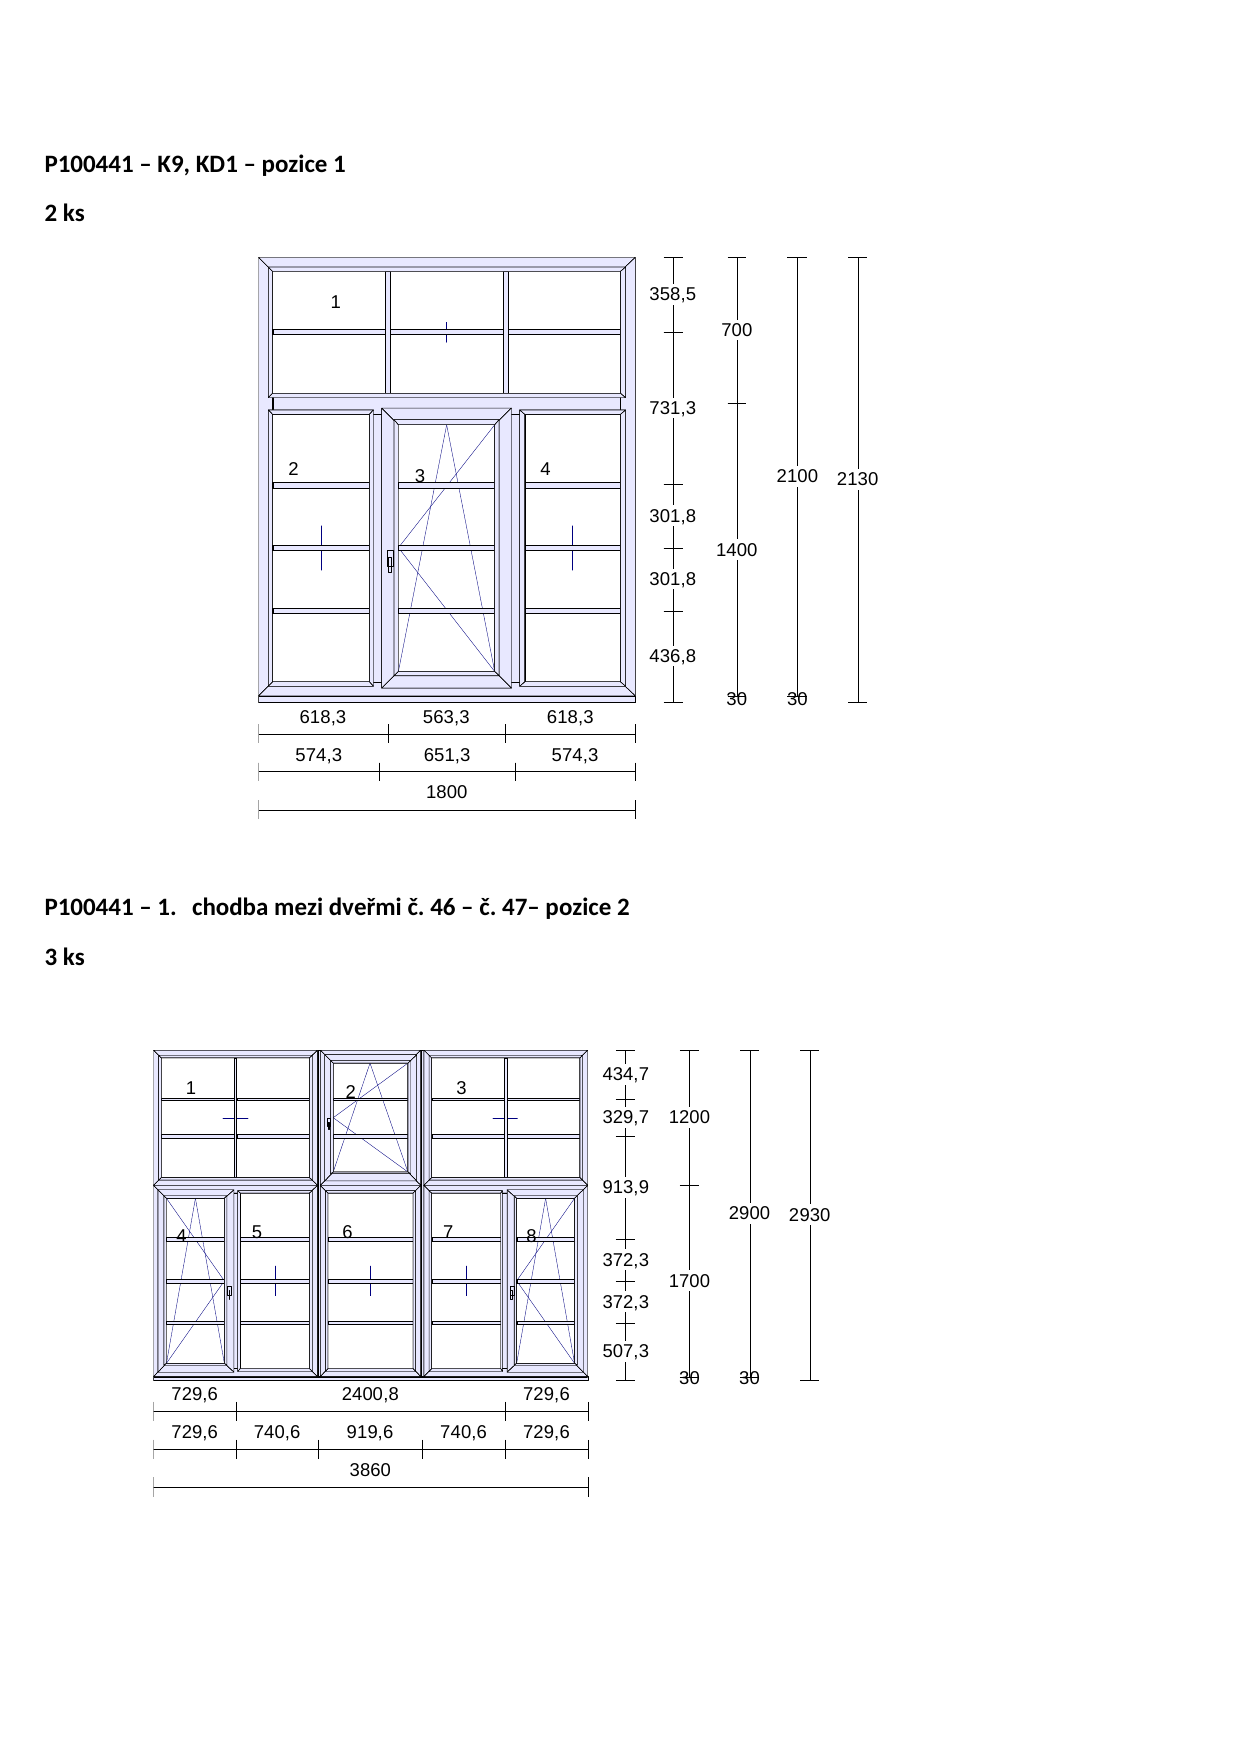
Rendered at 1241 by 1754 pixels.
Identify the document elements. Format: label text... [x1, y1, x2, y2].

text P100441 – 1. chodba mezi dveřmi č. 46 – č. 47– pozice 2 [44, 891, 1092, 922]
text 3 ks [44, 941, 1092, 972]
text P100441 – K9, KD1 – pozice 1 [44, 148, 1092, 178]
text 2 ks [44, 197, 1092, 228]
